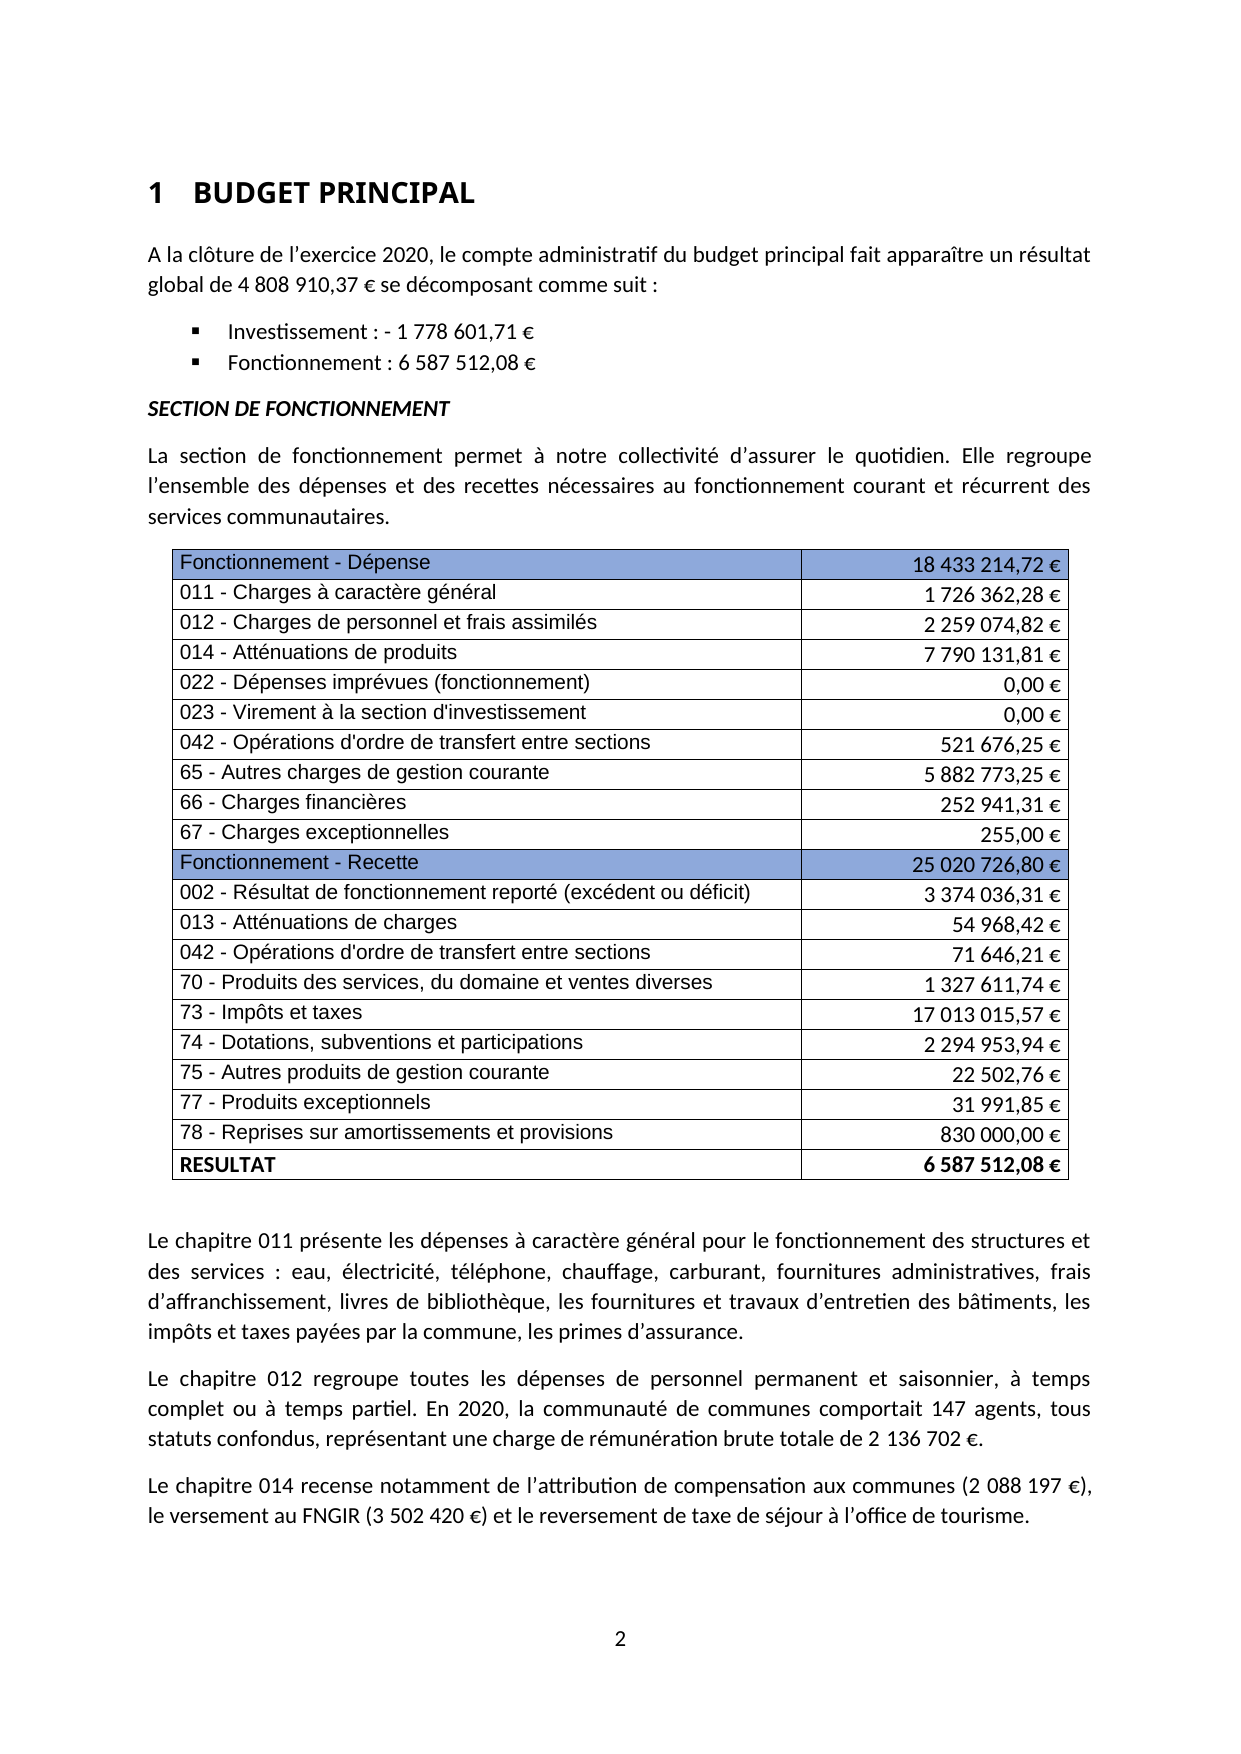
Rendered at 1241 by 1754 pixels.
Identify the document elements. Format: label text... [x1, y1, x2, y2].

table_cell RESULTAT [173, 1150, 801, 1179]
text SECTION DE FONCTIONNEMENT [148, 394, 1093, 423]
table_cell 74 - Dotations, subventions et participations [173, 1030, 801, 1059]
table_cell 67 - Charges exceptionnelles [173, 820, 801, 849]
table_cell 2 294 953,94 € [802, 1030, 1068, 1059]
table_header 18 433 214,72 € [802, 550, 1068, 579]
table_cell 002 - Résultat de fonctionnement reporté (excédent ou déficit) [173, 880, 801, 909]
table_cell 022 - Dépenses imprévues (fonctionnement) [173, 670, 801, 699]
text A la clôture de l’exercice 2020, le compte administratif du budget principal fait apparaître un résultat global de 4 808 910,37 € se décomposant comme suit : [148, 240, 1093, 299]
table_cell 521 676,25 € [802, 730, 1068, 759]
table_cell 5 882 773,25 € [802, 760, 1068, 789]
table_cell 54 968,42 € [802, 910, 1068, 939]
table_cell 65 - Autres charges de gestion courante [173, 760, 801, 789]
table_cell 78 - Reprises sur amortissements et provisions [173, 1120, 801, 1149]
table_header Fonctionnement - Dépense [173, 550, 801, 579]
text Le chapitre 012 regroupe toutes les dépenses de personnel permanent et saisonnier, à temps complet ou à temps partiel. En 2020, la communauté de communes comportait 147 agents, tous statuts confondus, représentant une charge de rémunération brute totale de 2 136 702 €. [148, 1364, 1093, 1453]
table_cell 023 - Virement à la section d'investissement [173, 700, 801, 729]
table_cell 1 726 362,28 € [802, 580, 1068, 609]
list Investissement : - 1 778 601,71 € [190, 317, 1093, 346]
text Le chapitre 011 présente les dépenses à caractère général pour le fonctionnement des structures et des services : eau, électricité, téléphone, chauffage, carburant, fournitures administratives, frais d’affranchissement, livres de bibliothèque, les fournitures et travaux d’entretien des bâtiments, les impôts et taxes payées par la commune, les primes d’assurance. [148, 1227, 1093, 1345]
table_cell 71 646,21 € [802, 940, 1068, 969]
table_cell 75 - Autres produits de gestion courante [173, 1060, 801, 1089]
table_cell 25 020 726,80 € [802, 850, 1068, 879]
table_cell 014 - Atténuations de produits [173, 640, 801, 669]
table_cell 17 013 015,57 € [802, 1000, 1068, 1029]
table_cell 2 259 074,82 € [802, 610, 1068, 639]
table_cell 6 587 512,08 € [802, 1150, 1068, 1179]
table_cell 830 000,00 € [802, 1120, 1068, 1149]
table_cell 012 - Charges de personnel et frais assimilés [173, 610, 801, 639]
subtitle BUDGET PRINCIPAL [148, 173, 1093, 212]
table_cell 013 - Atténuations de charges [173, 910, 801, 939]
table_cell Fonctionnement - Recette [173, 850, 801, 879]
text Le chapitre 014 recense notamment de l’attribution de compensation aux communes (2 088 197 €), le versement au FNGIR (3 502 420 €) et le reversement de taxe de séjour à l’office de tourisme. [148, 1471, 1093, 1530]
table_cell 011 - Charges à caractère général [173, 580, 801, 609]
table_cell 0,00 € [802, 700, 1068, 729]
list Fonctionnement : 6 587 512,08 € [190, 348, 1093, 376]
table_cell 252 941,31 € [802, 790, 1068, 819]
table_cell 255,00 € [802, 820, 1068, 849]
table_cell 1 327 611,74 € [802, 970, 1068, 999]
table_cell 70 - Produits des services, du domaine et ventes diverses [173, 970, 801, 999]
text La section de fonctionnement permet à notre collectivité d’assurer le quotidien. Elle regroupe l’ensemble des dépenses et des recettes nécessaires au fonctionnement courant et récurrent des services communautaires. [148, 441, 1093, 530]
table_cell 73 - Impôts et taxes [173, 1000, 801, 1029]
table_cell 66 - Charges financières [173, 790, 801, 819]
table_cell 22 502,76 € [802, 1060, 1068, 1089]
table_cell 3 374 036,31 € [802, 880, 1068, 909]
table_cell 31 991,85 € [802, 1090, 1068, 1119]
table_cell 042 - Opérations d'ordre de transfert entre sections [173, 940, 801, 969]
table_cell 7 790 131,81 € [802, 640, 1068, 669]
table_cell 042 - Opérations d'ordre de transfert entre sections [173, 730, 801, 759]
table_cell 77 - Produits exceptionnels [173, 1090, 801, 1119]
table_cell 0,00 € [802, 670, 1068, 699]
